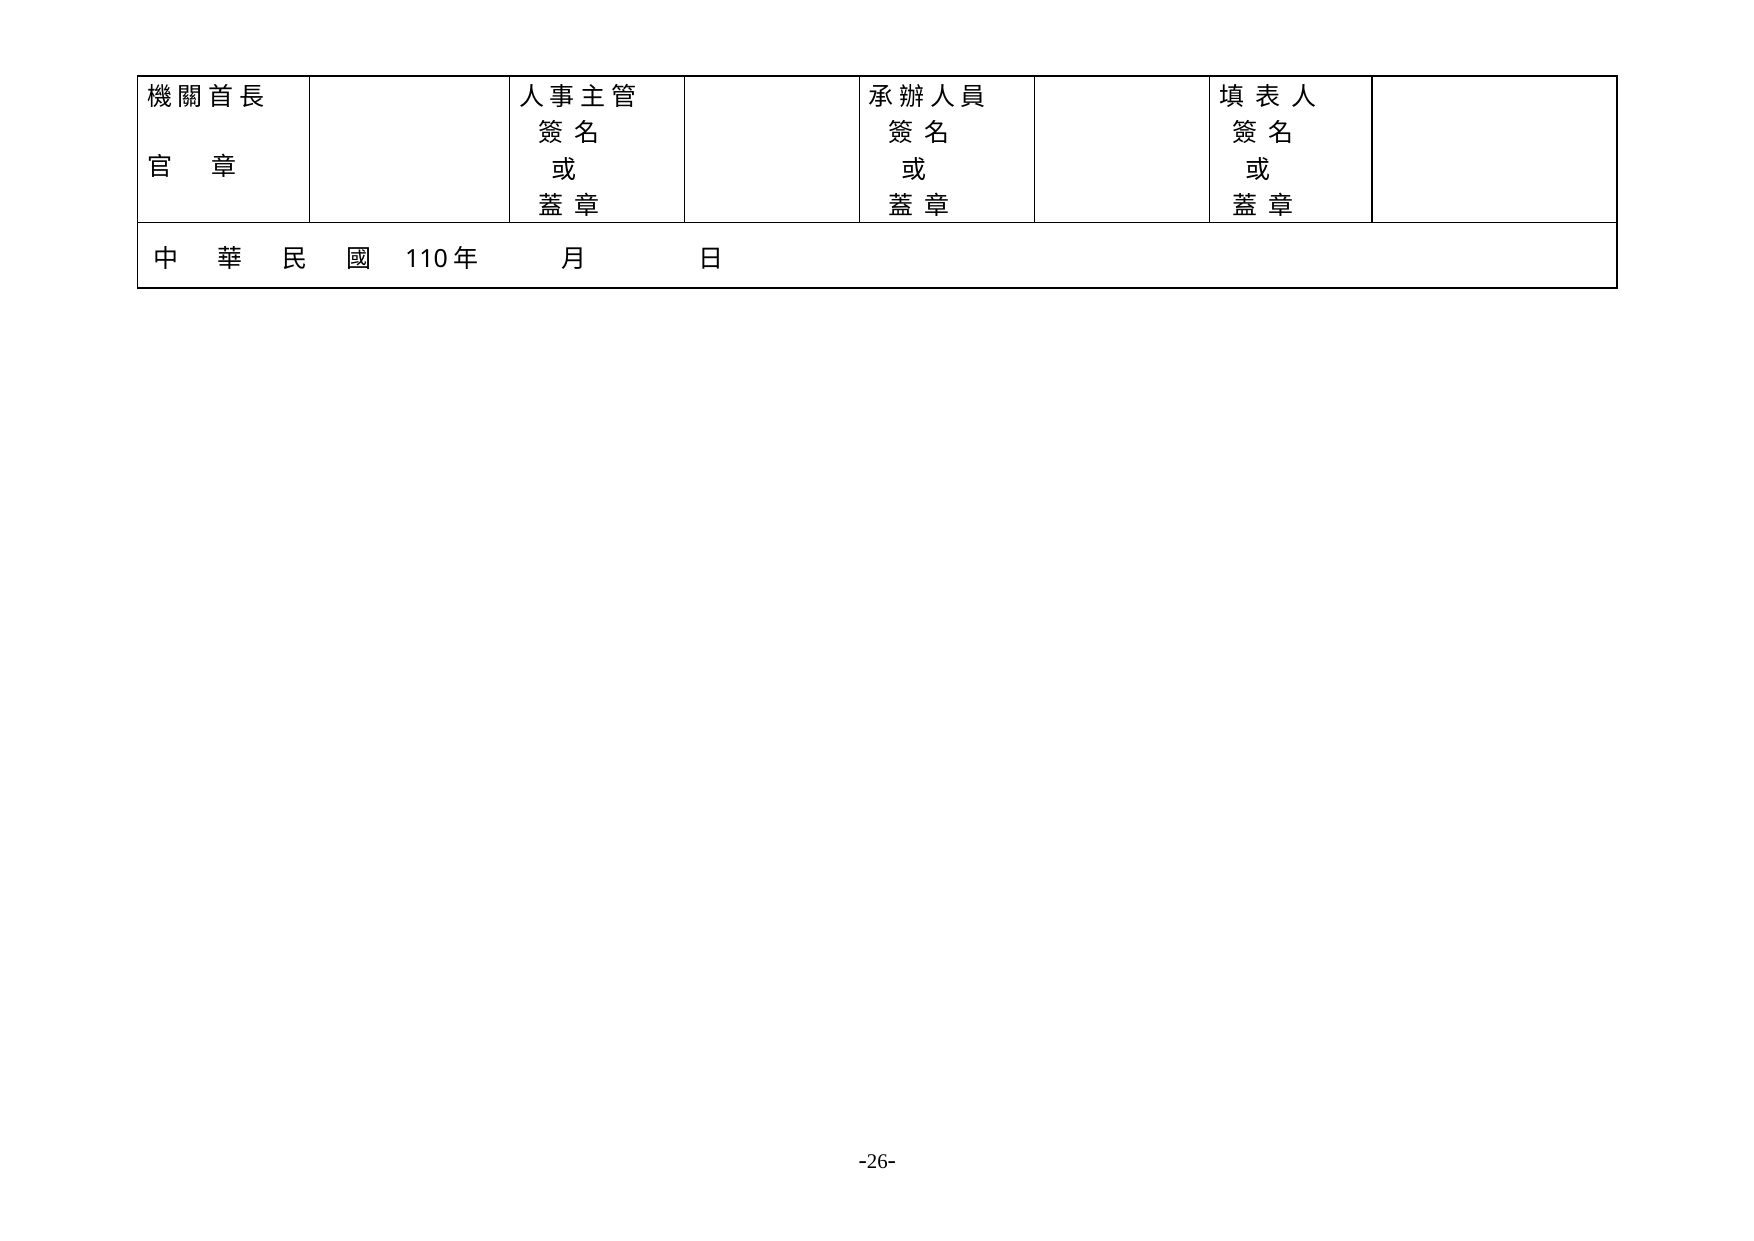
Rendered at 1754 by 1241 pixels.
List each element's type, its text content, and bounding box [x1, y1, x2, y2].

table_cell 填 表 人 簽 名 或 蓋 章 [1210, 77, 1371, 222]
table_cell [1373, 77, 1616, 222]
table_cell 機 關 首 長 官 章 [138, 77, 309, 222]
table_cell 承 辦 人 員 簽 名 或 蓋 章 [860, 77, 1034, 222]
table_cell [1035, 77, 1209, 222]
table_cell [310, 77, 509, 222]
table_cell [685, 77, 859, 222]
table_cell 中 華 民 國 110年 月 日 [138, 223, 1616, 287]
table_cell 人 事 主 管 簽 名 或 蓋 章 [510, 77, 684, 222]
